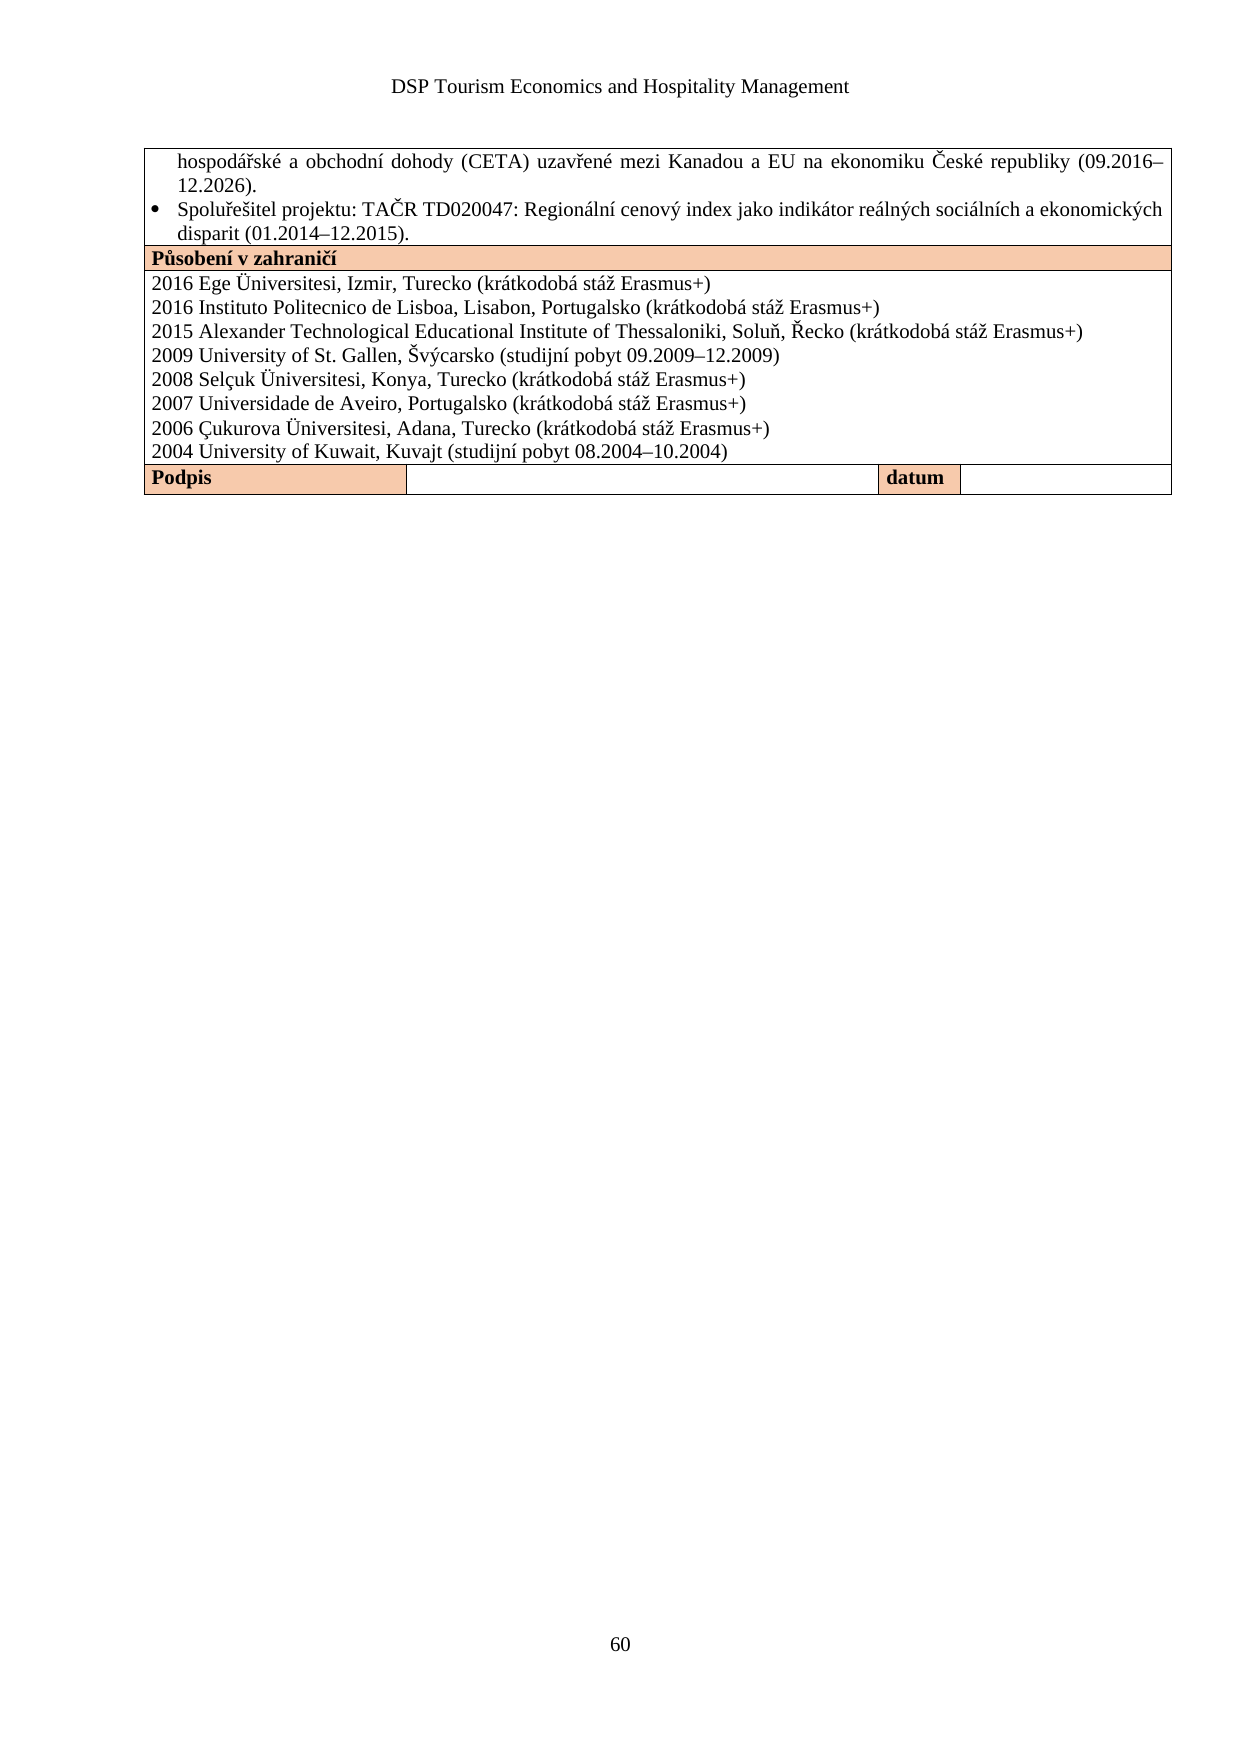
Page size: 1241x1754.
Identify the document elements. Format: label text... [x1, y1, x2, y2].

table_cell [961, 465, 1171, 494]
table_cell Podpis [145, 465, 406, 494]
table_cell 2016 Ege Üniversitesi, Izmir, Turecko (krátkodobá stáž Erasmus+) 2016 Instituto Politecnico de Lisboa, Lisabon, Portugalsko (krátkodobá stáž Erasmus+) 2015 Alexander Technological Educational Institute of Thessaloniki, Soluň, Řecko (krátkodobá stáž Erasmus+) 2009 University of St. Gallen, Švýcarsko (studijní pobyt 09.2009–12.2009) 2008 Selçuk Üniversitesi, Konya, Turecko (krátkodobá stáž Erasmus+) 2007 Universidade de Aveiro, Portugalsko (krátkodobá stáž Erasmus+) 2006 Çukurova Üniversitesi, Adana, Turecko (krátkodobá stáž Erasmus+) 2004 University of Kuwait, Kuvajt (studijní pobyt 08.2004–10.2004) [145, 271, 1171, 463]
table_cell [145, 149, 1171, 245]
table_cell [407, 465, 878, 494]
table_cell Působení v zahraničí [145, 246, 1171, 270]
table_cell datum [879, 465, 960, 494]
